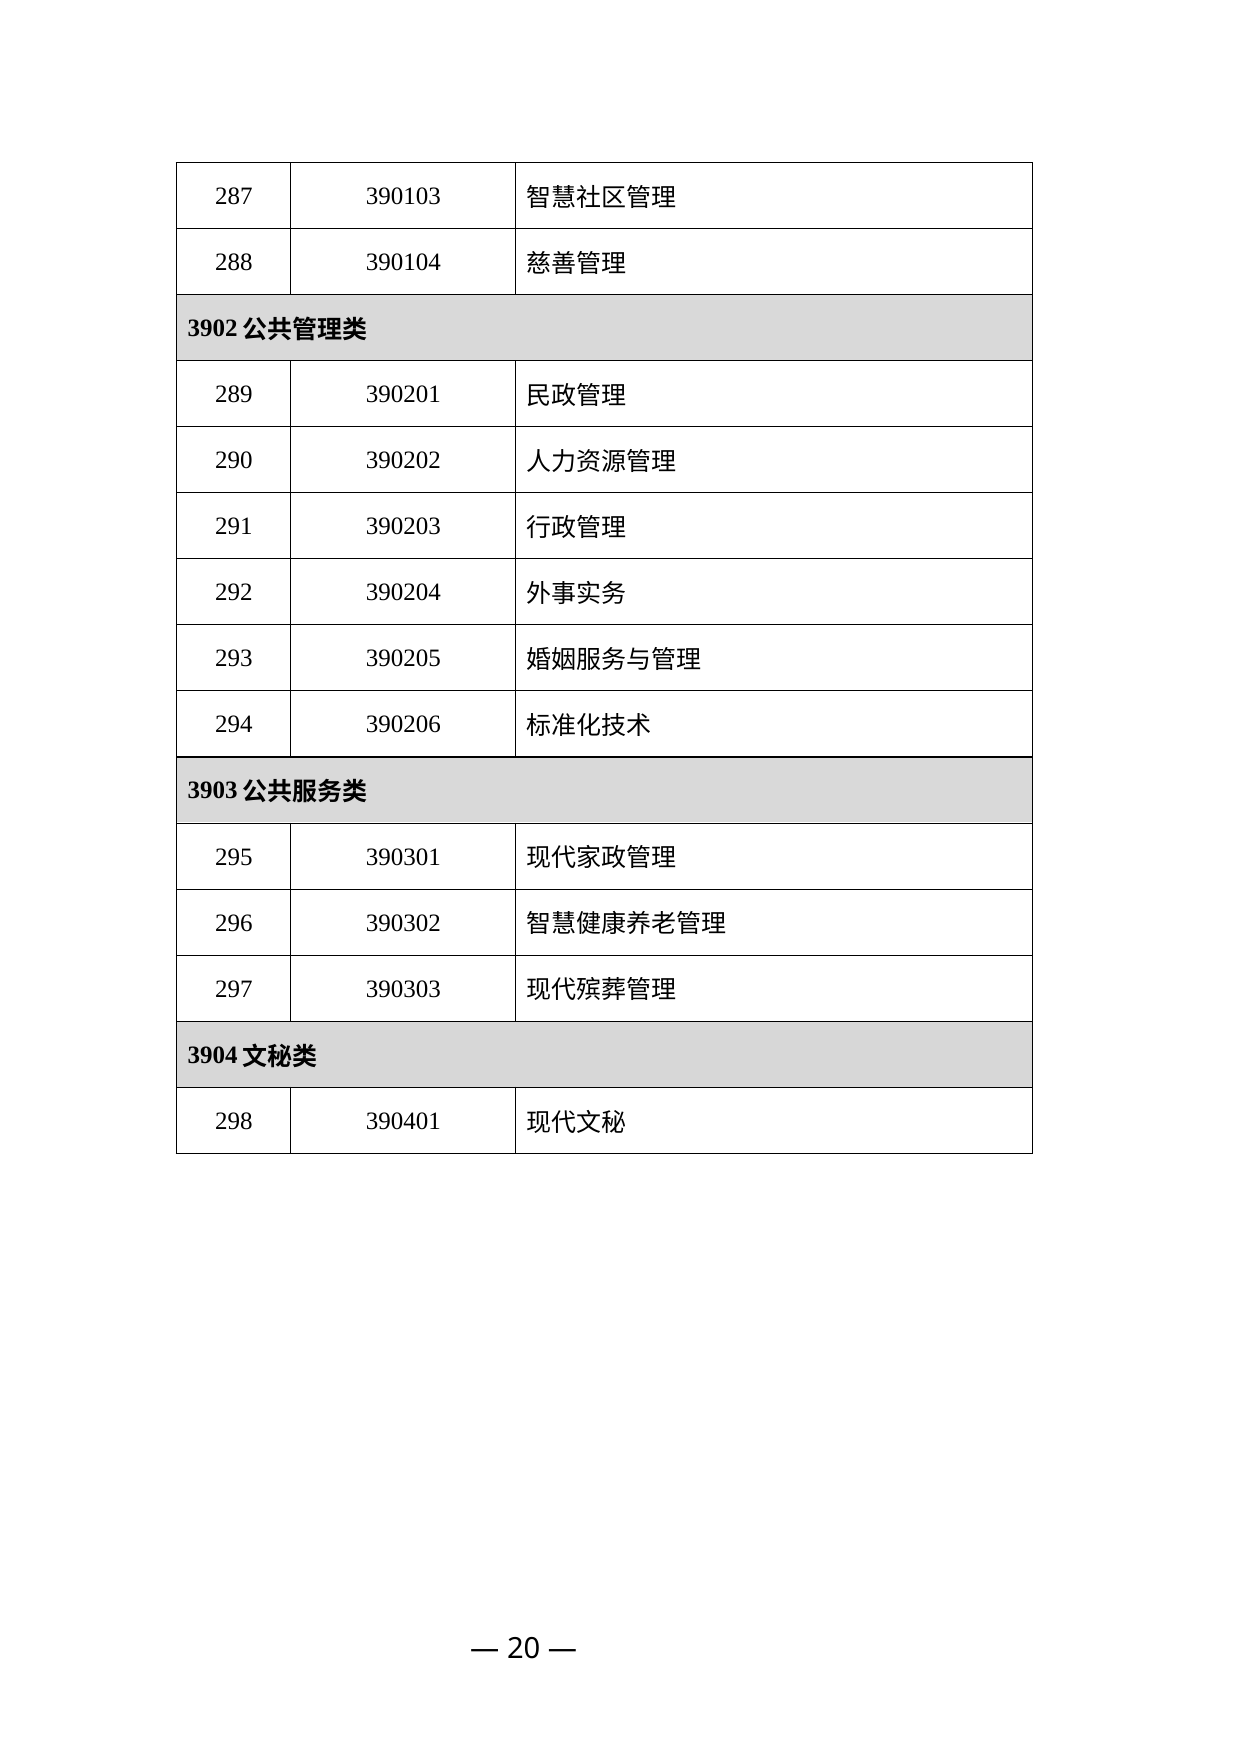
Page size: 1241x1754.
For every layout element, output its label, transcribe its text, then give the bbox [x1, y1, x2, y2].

table_cell 287 [177, 163, 290, 228]
table_cell 295 [177, 824, 290, 888]
table_cell 390104 [291, 229, 515, 294]
table_cell 390203 [291, 493, 515, 558]
table_cell 288 [177, 229, 290, 294]
table_cell 296 [177, 890, 290, 954]
table_cell 289 [177, 361, 290, 426]
table_cell 293 [177, 625, 290, 690]
table_cell 3904文秘类 [177, 1022, 1032, 1087]
table_cell 390201 [291, 361, 515, 426]
table_cell 291 [177, 493, 290, 558]
table_cell 慈善管理 [516, 229, 1032, 294]
table_cell 292 [177, 559, 290, 624]
table_cell 现代文秘 [516, 1088, 1032, 1153]
table_cell 390401 [291, 1088, 515, 1153]
table_cell 3902公共管理类 [177, 295, 1032, 360]
table_cell 297 [177, 956, 290, 1021]
table_cell 民政管理 [516, 361, 1032, 426]
table_cell 390205 [291, 625, 515, 690]
table_cell 行政管理 [516, 493, 1032, 558]
table_cell 智慧社区管理 [516, 163, 1032, 228]
table_cell 人力资源管理 [516, 427, 1032, 492]
table_cell 3903公共服务类 [177, 758, 1032, 822]
table_cell 390206 [291, 691, 515, 756]
table_cell 294 [177, 691, 290, 756]
table_cell 390301 [291, 824, 515, 888]
table_cell 智慧健康养老管理 [516, 890, 1032, 954]
table_cell 外事实务 [516, 559, 1032, 624]
table_cell 298 [177, 1088, 290, 1153]
table_cell 390204 [291, 559, 515, 624]
table_cell 290 [177, 427, 290, 492]
table_cell 标准化技术 [516, 691, 1032, 756]
table_cell 390302 [291, 890, 515, 954]
table_cell 婚姻服务与管理 [516, 625, 1032, 690]
table_cell 390303 [291, 956, 515, 1021]
table_cell 390103 [291, 163, 515, 228]
table_cell 390202 [291, 427, 515, 492]
table_cell 现代家政管理 [516, 824, 1032, 888]
table_cell 现代殡葬管理 [516, 956, 1032, 1021]
